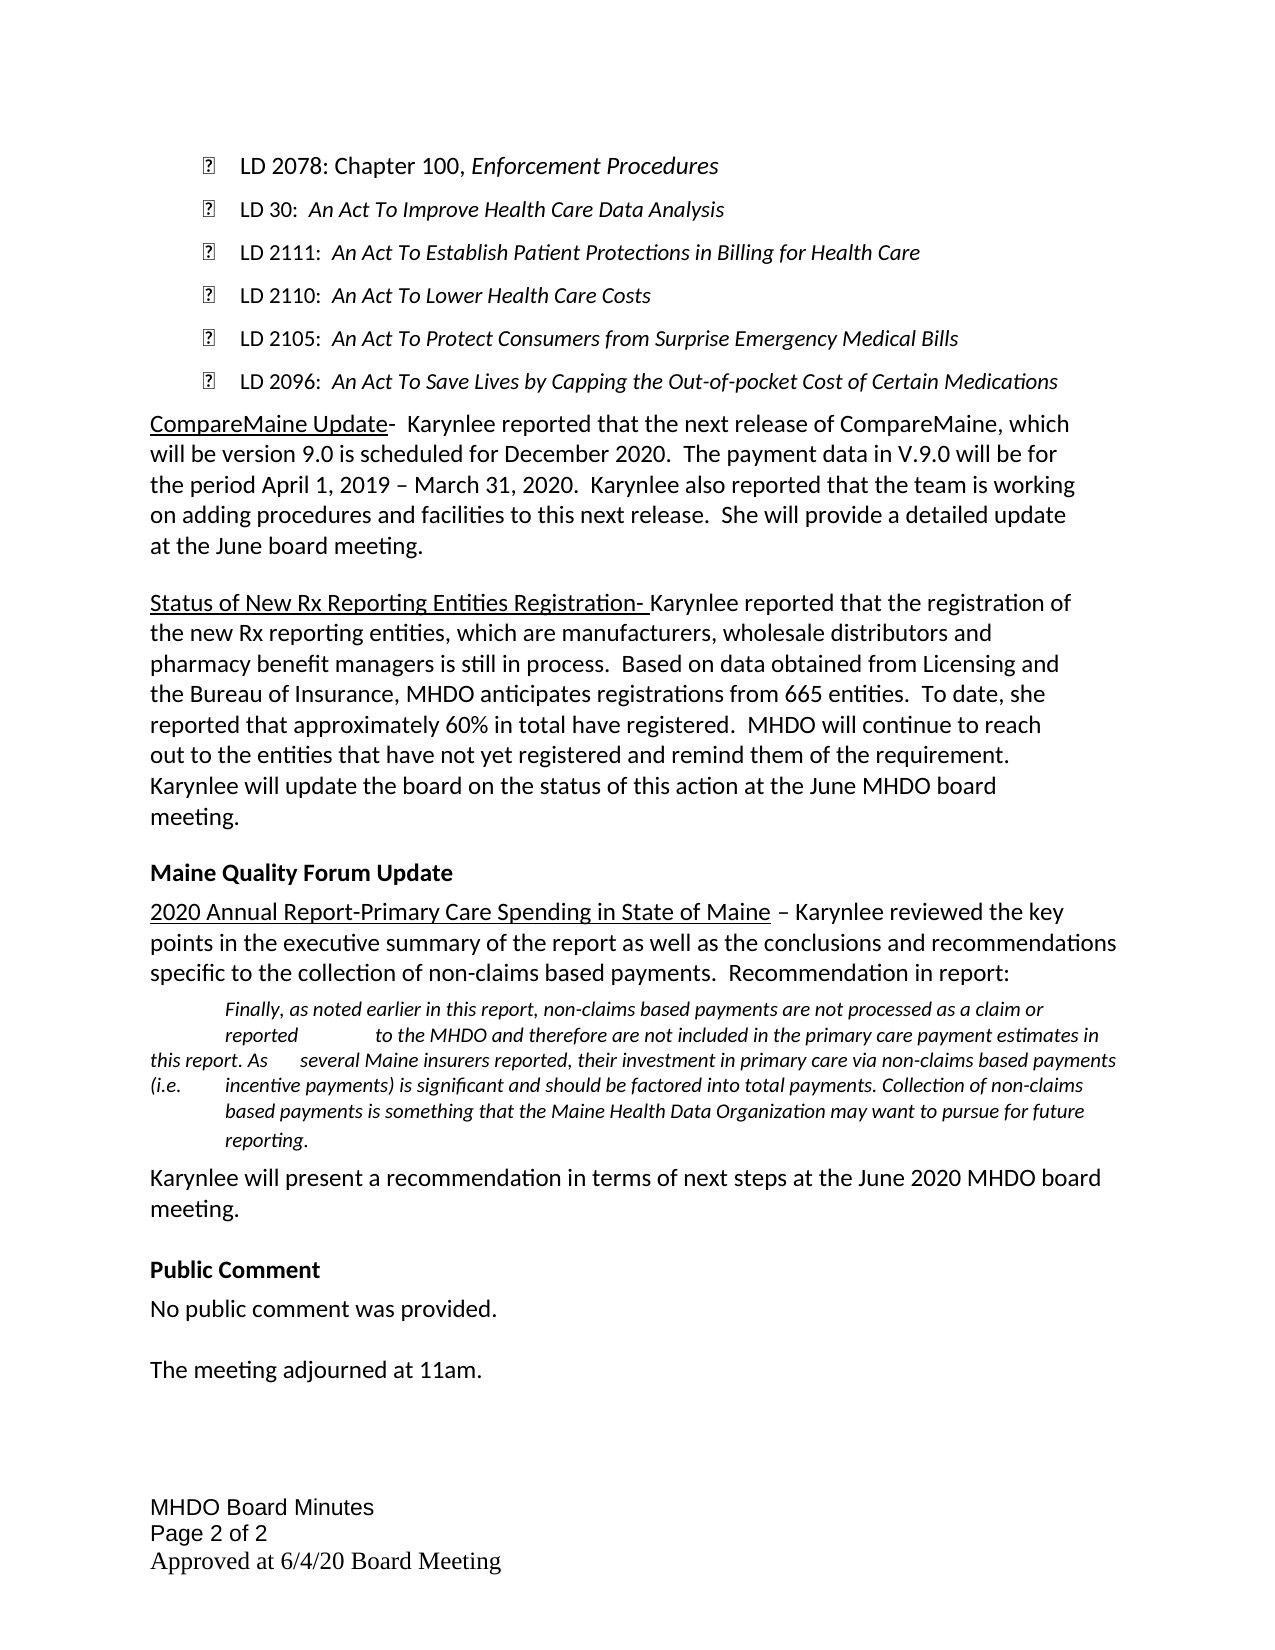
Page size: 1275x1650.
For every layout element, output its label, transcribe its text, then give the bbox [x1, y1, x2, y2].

text The meeting adjourned at 11am. [150, 1354, 1125, 1384]
text Finally, as noted earlier in this report, non-claims based payments are not processed as a claim or reported to the MHDO and therefore are not included in the primary care payment estimates in this report. As several Maine insurers reported, their investment in primary care via non-claims based payments (i.e. incentive payments) is significant and should be factored into total payments. Collection of non-claims based payments is something that the Maine Health Data Organization may want to pursue for future reporting. [150, 996, 1125, 1154]
list LD 2105: An Act To Protect Consumers from Surprise Emergency Medical Bills [202, 322, 1080, 353]
text No public comment was provided. [150, 1293, 1125, 1323]
list LD 2110: An Act To Lower Health Care Costs [202, 279, 1080, 309]
text Status of New Rx Reporting Entities Registration- Karynlee reported that the registration of the new Rx reporting entities, which are manufacturers, wholesale distributors and pharmacy benefit managers is still in process. Based on data obtained from Licensing and the Bureau of Insurance, MHDO anticipates registrations from 665 entities. To date, she reported that approximately 60% in total have registered. MHDO will continue to reach out to the entities that have not yet registered and remind them of the requirement. Karynlee will update the board on the status of this action at the June MHDO board meeting. [150, 587, 1080, 831]
list LD 30: An Act To Improve Health Care Data Analysis [202, 193, 1080, 223]
list LD 2096: An Act To Save Lives by Capping the Out-of-pocket Cost of Certain Medications [202, 365, 1080, 396]
text CompareMaine Update- Karynlee reported that the next release of CompareMaine, which will be version 9.0 is scheduled for December 2020. The payment data in V.9.0 will be for the period April 1, 2019 – March 31, 2020. Karynlee also reported that the team is working on adding procedures and facilities to this next release. She will provide a detailed update at the June board meeting. [150, 408, 1080, 561]
text Karynlee will present a recommendation in terms of next steps at the June 2020 MHDO board meeting. [150, 1162, 1125, 1223]
text Public Comment [150, 1254, 1125, 1284]
list LD 2111: An Act To Establish Patient Protections in Billing for Health Care [202, 236, 1080, 267]
list LD 2078: Chapter 100, Enforcement Procedures [202, 150, 1080, 181]
text Maine Quality Forum Update [150, 858, 1125, 888]
text 2020 Annual Report-Primary Care Spending in State of Maine – Karynlee reviewed the key points in the executive summary of the report as well as the conclusions and recommendations specific to the collection of non-claims based payments. Recommendation in report: [150, 896, 1125, 988]
